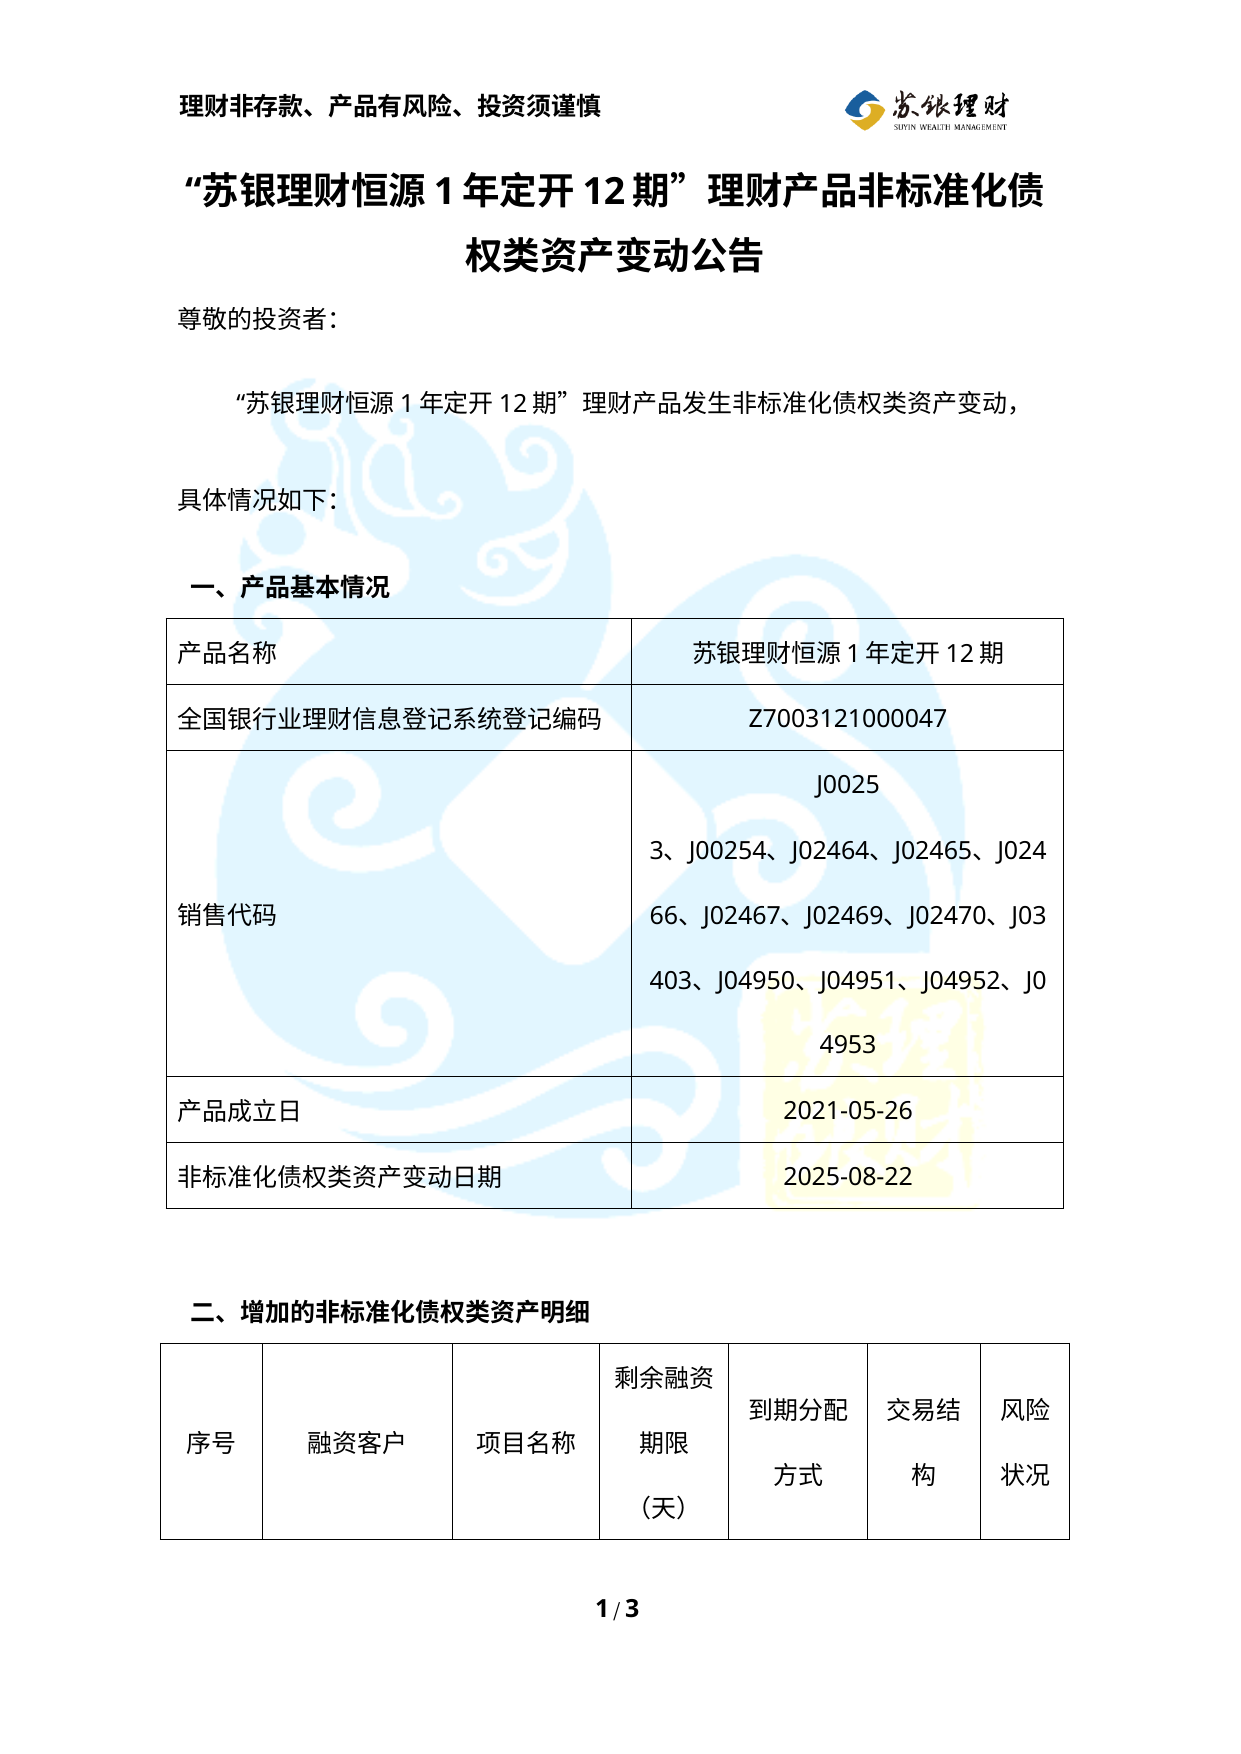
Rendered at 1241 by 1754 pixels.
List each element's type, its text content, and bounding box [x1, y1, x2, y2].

table_cell 全国银行业理财信息登记系统登记编码 [167, 685, 631, 750]
table_header 融资客户 [263, 1344, 452, 1539]
text “苏银理财恒源1年定开12期”理财产品发生非标准化债权类资产变动，具体情况如下： [177, 369, 1053, 531]
subtitle 二、增加的非标准化债权类资产明细 [190, 1278, 1053, 1343]
table_cell 2021-05-26 [632, 1077, 1063, 1142]
picture [820, 72, 1039, 143]
table_header 风险状况 [981, 1344, 1069, 1539]
table_header 序号 [161, 1344, 262, 1539]
table_header 剩余融资期限（天） [600, 1344, 728, 1539]
table_header 项目名称 [453, 1344, 599, 1539]
table_cell 销售代码 [167, 751, 631, 1076]
table_header 苏银理财恒源1年定开12期 [632, 619, 1063, 684]
text 尊敬的投资者： [177, 286, 1053, 351]
table_cell 2025-08-22 [632, 1143, 1063, 1208]
subtitle 一、产品基本情况 [190, 553, 1053, 618]
table_header 到期分配方式 [729, 1344, 867, 1539]
table_cell 产品成立日 [167, 1077, 631, 1142]
table_cell Z7003121000047 [632, 685, 1063, 750]
text “苏银理财恒源1年定开12期”理财产品非标准化债权类资产变动公告 [177, 156, 1053, 286]
table_cell J00253、J00254、J02464、J02465、J02466、J02467、J02469、J02470、J03403、J04950、J04951、J04952、J04953 [632, 751, 1063, 1076]
table_header 产品名称 [167, 619, 631, 684]
table_header 交易结构 [868, 1344, 980, 1539]
table_cell 非标准化债权类资产变动日期 [167, 1143, 631, 1208]
